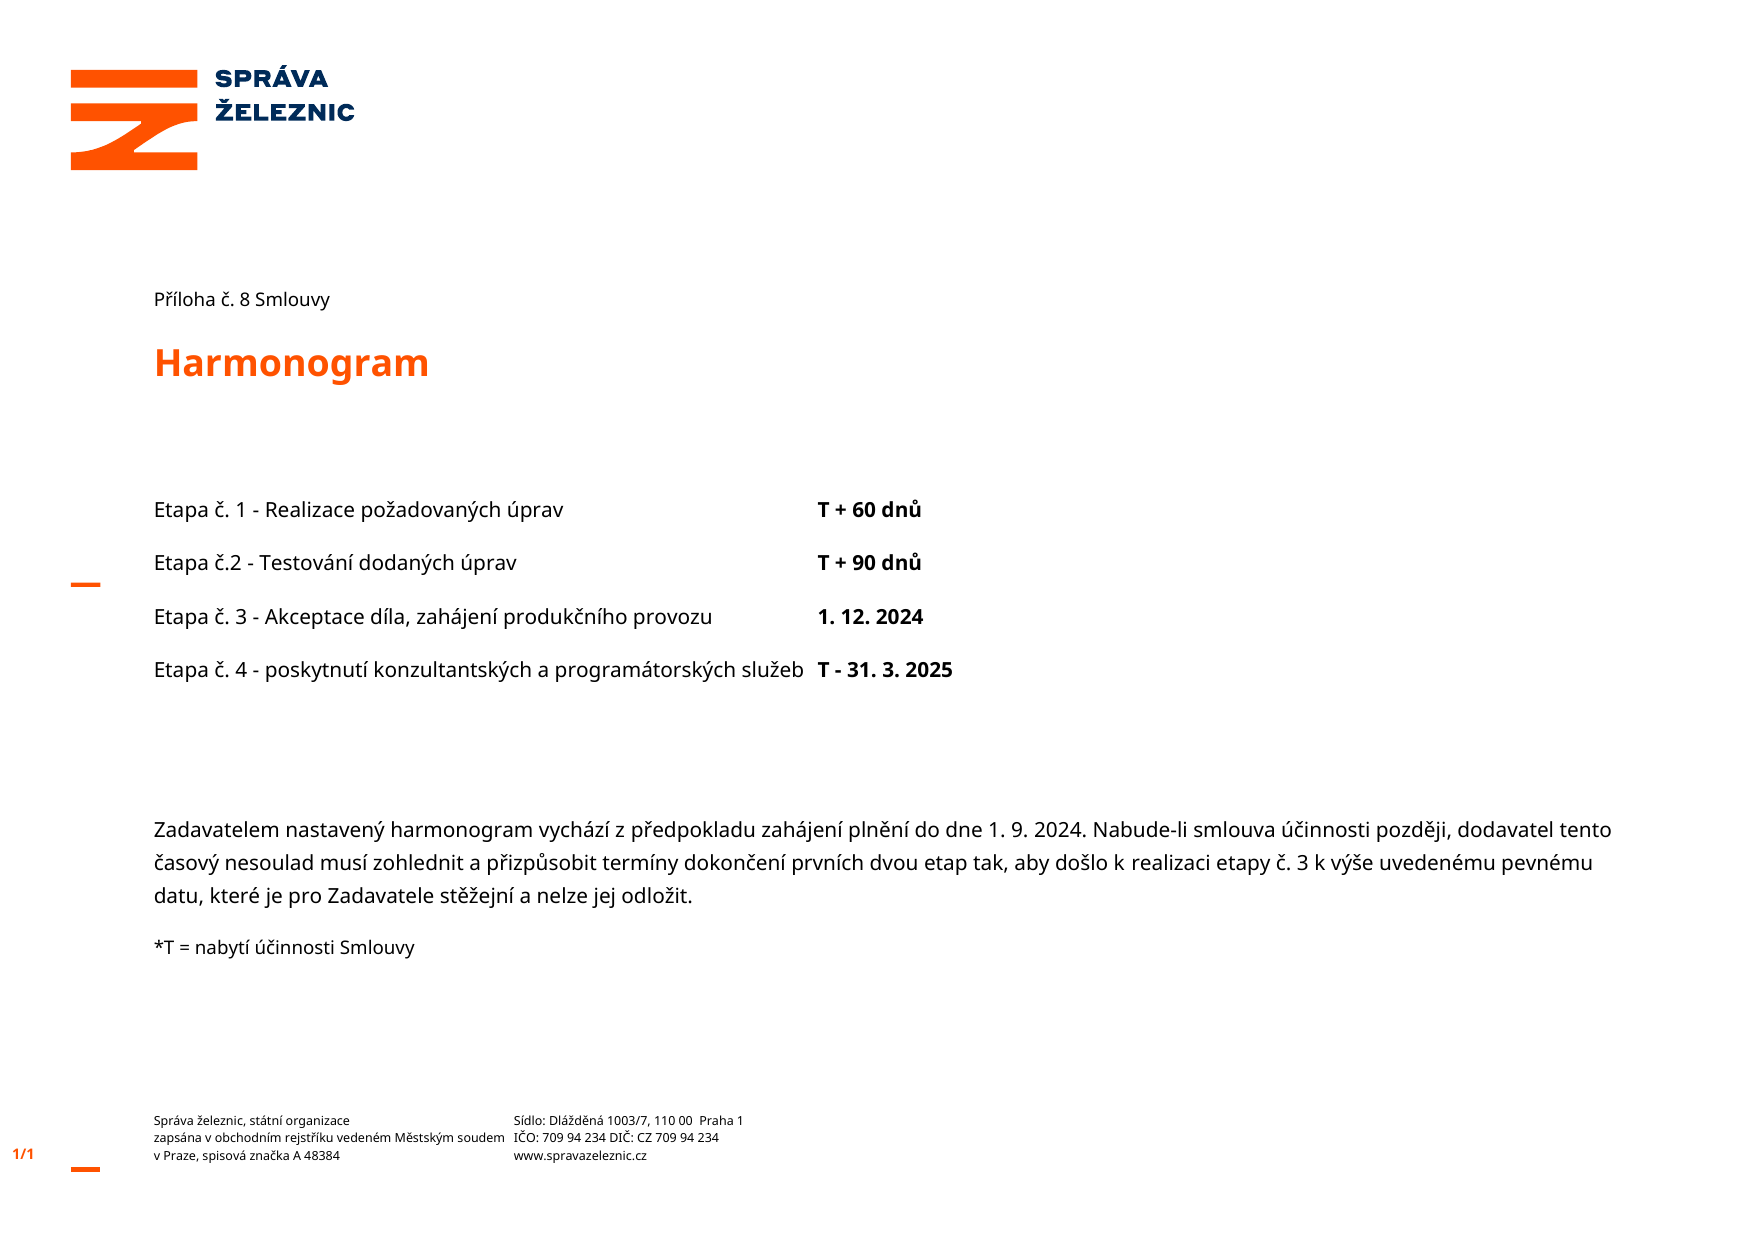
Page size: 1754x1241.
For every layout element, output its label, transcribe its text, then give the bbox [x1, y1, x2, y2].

text Příloha č. 8 Smlouvy [153, 286, 1645, 311]
text Zadavatelem nastavený harmonogram vychází z předpokladu zahájení plnění do dne 1. 9. 2024. Nabude-li smlouva účinnosti později, dodavatel tento časový nesoulad musí zohlednit a přizpůsobit termíny dokončení prvních dvou etap tak, aby došlo k realizaci etapy č. 3 k výše uvedenému pevnému datu, které je pro Zadavatele stěžejní a nelze jej odložit. [153, 816, 1645, 909]
text *T = nabytí účinnosti Smlouvy [153, 934, 1645, 960]
text Etapa č. 4 - poskytnutí konzultantských a programátorských služeb T - 31. 3. 2025 [153, 655, 1645, 684]
text Etapa č. 3 - Akceptace díla, zahájení produkčního provozu 1. 12. 2024 [153, 602, 1645, 630]
text Harmonogram [153, 336, 1645, 387]
text Etapa č.2 - Testování dodaných úprav T + 90 dnů [153, 548, 1645, 577]
text Etapa č. 1 - Realizace požadovaných úprav T + 60 dnů [153, 495, 1645, 523]
